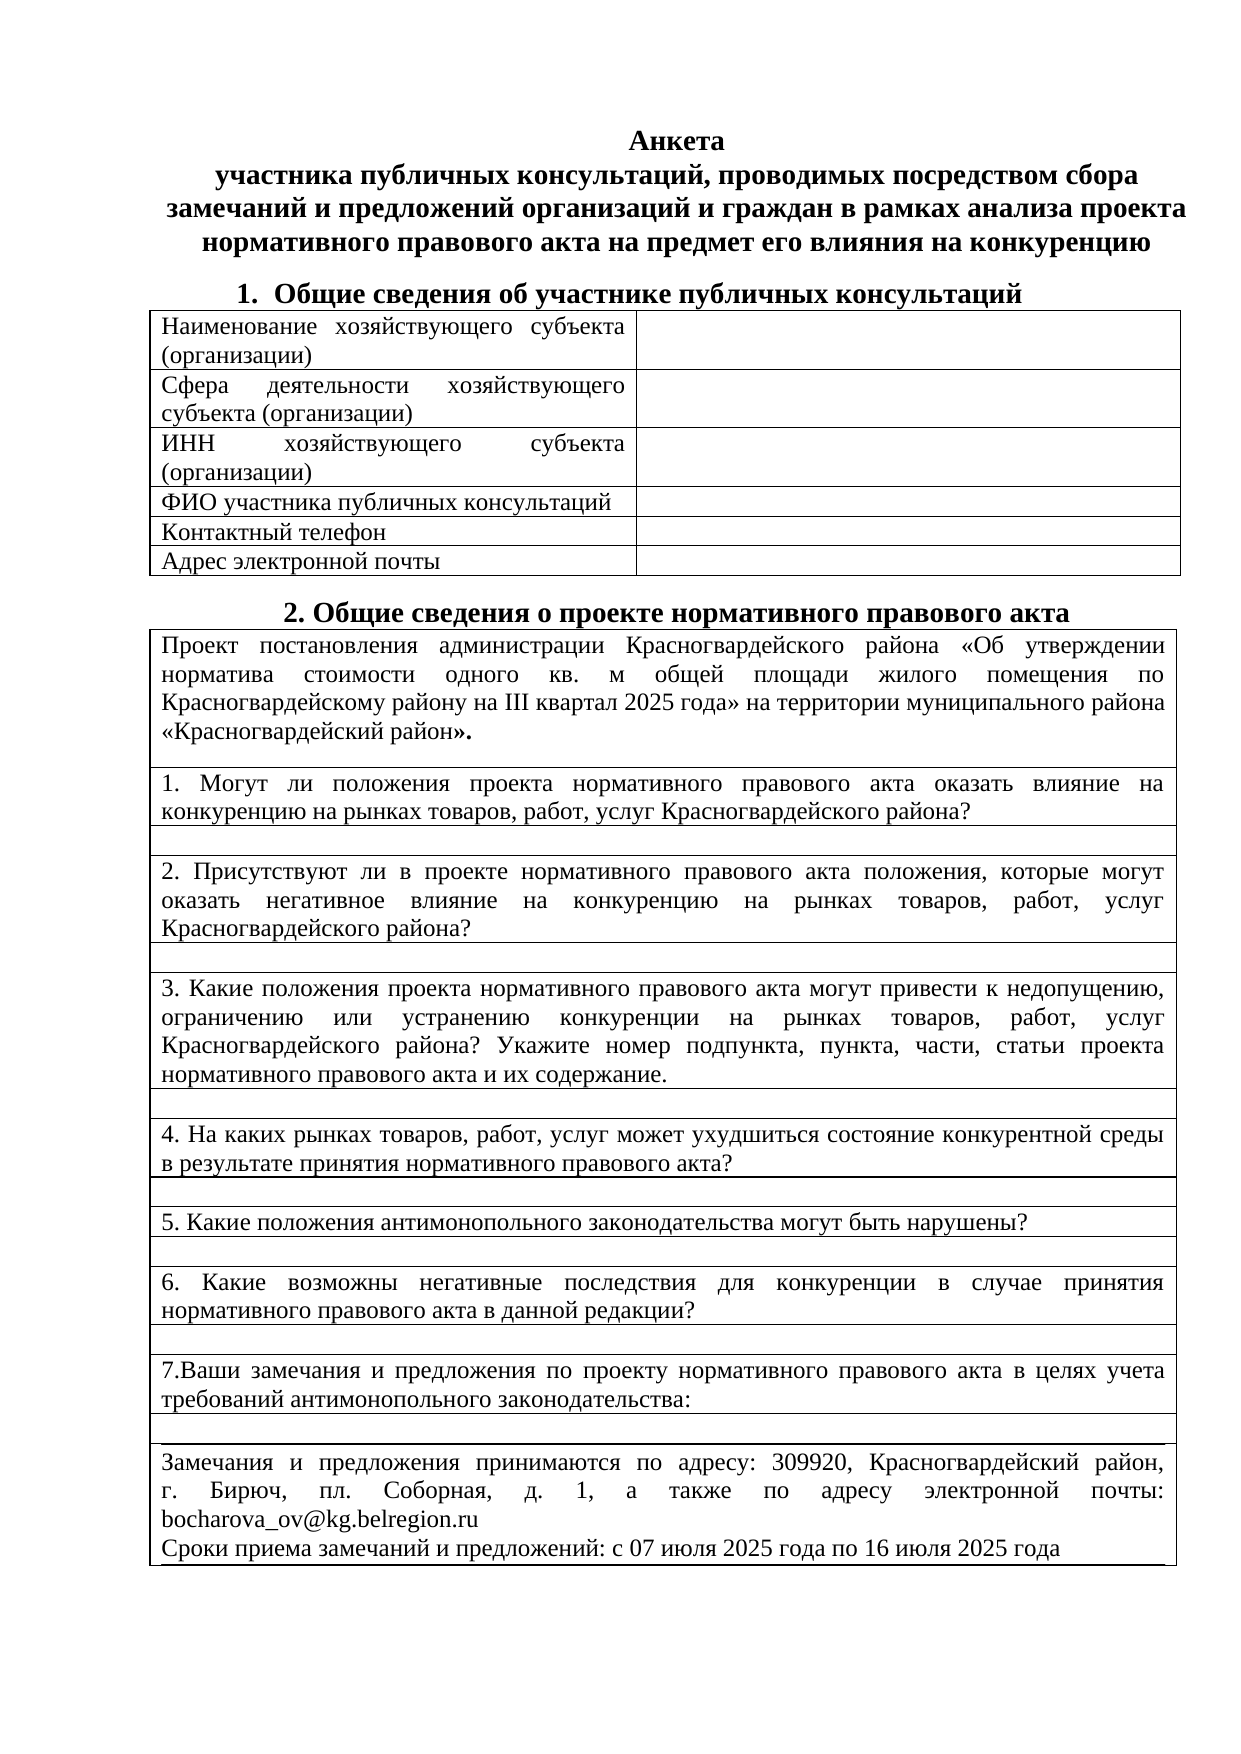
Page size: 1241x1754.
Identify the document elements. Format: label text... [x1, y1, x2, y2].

table_cell [637, 546, 1180, 575]
table_header [637, 311, 1180, 369]
table_cell [637, 428, 1180, 486]
list Общие сведения об участнике публичных консультаций [236, 277, 1192, 310]
text Анкета [161, 123, 1192, 157]
table_cell 1. Могут ли положения проекта нормативного правового акта оказать влияние на конкуренцию на рынках товаров, работ, услуг Красногвардейского района? [151, 768, 1176, 825]
table_cell Адрес электронной почты [151, 546, 636, 575]
table_cell 4. На каких рынках товаров, работ, услуг может ухудшиться состояние конкурентной среды в результате принятия нормативного правового акта? [151, 1119, 1176, 1176]
table_header Проект постановления администрации Красногвардейского района «Об утверждении норматива стоимости одного кв. м общей площади жилого помещения по Красногвардейскому району на III квартал 2025 года» на территории муниципального района «Красногвардейский район». [151, 630, 1176, 767]
table_cell [151, 1325, 1176, 1354]
table_cell ИНН хозяйствующего субъекта (организации) [151, 428, 636, 486]
table_cell Замечания и предложения принимаются по адресу: 309920, Красногвардейский район, г. Бирюч, пл. Соборная, д. 1, а также по адресу электронной почты: bocharova_ov@kg.belregion.ru Сроки приема замечаний и предложений: с 07 июля 2025 года по 16 июля 2025 года [151, 1444, 1176, 1565]
text 2. Общие сведения о проекте нормативного правового акта [161, 595, 1192, 629]
text участника публичных консультаций, проводимых посредством сбора замечаний и предложений организаций и граждан в рамках анализа проекта нормативного правового акта на предмет его влияния на конкуренцию [161, 157, 1192, 257]
table_cell 2. Присутствуют ли в проекте нормативного правового акта положения, которые могут оказать негативное влияние на конкуренцию на рынках товаров, работ, услуг Красногвардейского района? [151, 856, 1176, 942]
table_cell [151, 1178, 1176, 1206]
table_cell [637, 487, 1180, 516]
table_cell [151, 826, 1176, 855]
table_cell [151, 1089, 1176, 1118]
table_cell 3. Какие положения проекта нормативного правового акта могут привести к недопущению, ограничению или устранению конкуренции на рынках товаров, работ, услуг Красногвардейского района? Укажите номер подпункта, пункта, части, статьи проекта нормативного правового акта и их содержание. [151, 973, 1176, 1088]
table_cell 5. Какие положения антимонопольного законодательства могут быть нарушены? [151, 1207, 1176, 1236]
table_header Наименование хозяйствующего субъекта (организации) [151, 311, 636, 369]
table_cell Контактный телефон [151, 517, 636, 545]
table_cell 6. Какие возможны негативные последствия для конкуренции в случае принятия нормативного правового акта в данной редакции? [151, 1267, 1176, 1324]
table_cell Сфера деятельности хозяйствующего субъекта (организации) [151, 370, 636, 427]
table_cell 7.Ваши замечания и предложения по проекту нормативного правового акта в целях учета требований антимонопольного законодательства: [151, 1355, 1176, 1413]
table_cell [637, 370, 1180, 427]
table_cell [151, 943, 1176, 972]
table_cell [151, 1237, 1176, 1266]
table_cell ФИО участника публичных консультаций [151, 487, 636, 516]
table_cell [151, 1414, 1176, 1442]
table_cell [637, 517, 1180, 545]
